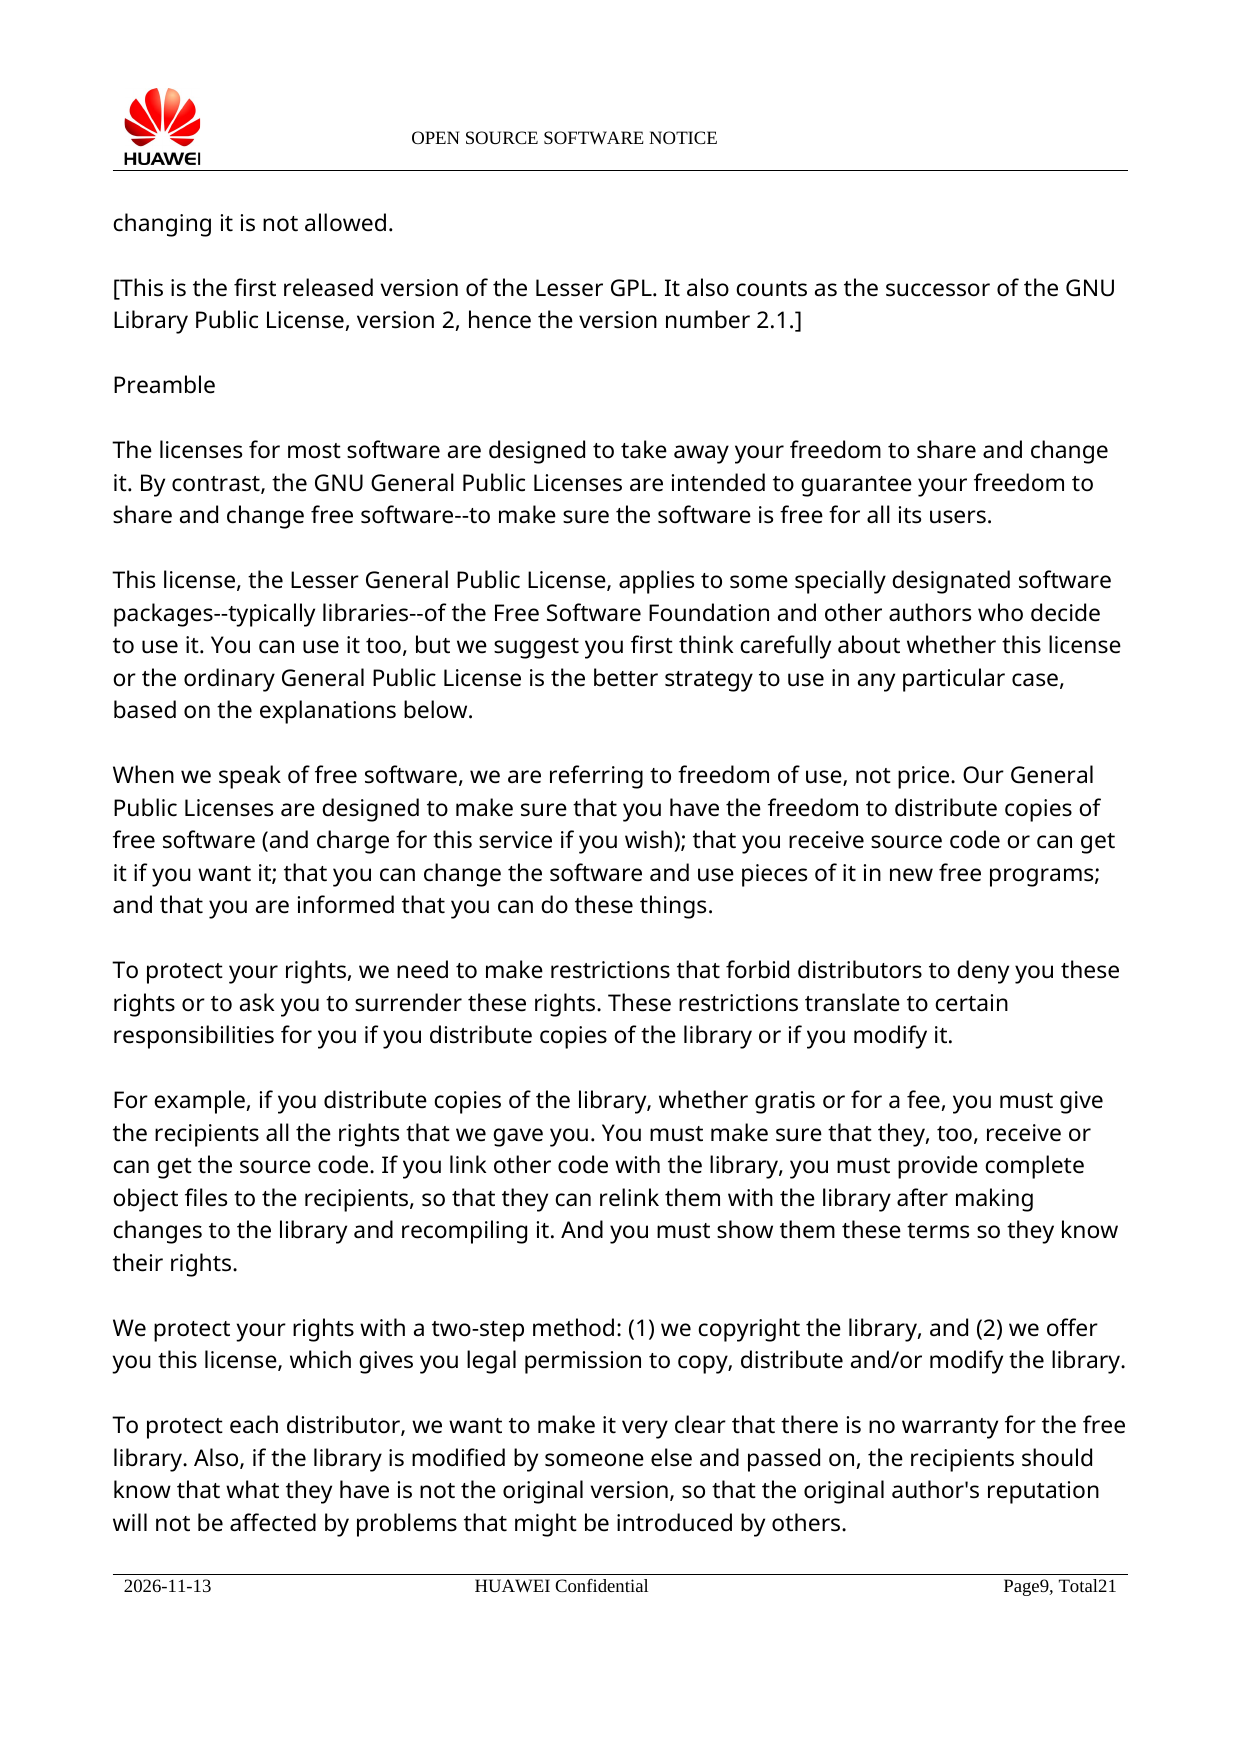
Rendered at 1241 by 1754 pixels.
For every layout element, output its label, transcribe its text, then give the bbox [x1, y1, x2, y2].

text [This is the first released version of the Lesser GPL. It also counts as the successor of the GNU Library Public License, version 2, hence the version number 2.1.] [112, 271, 1128, 336]
text The licenses for most software are designed to take away your freedom to share and change it. By contrast, the GNU General Public Licenses are intended to guarantee your freedom to share and change free software--to make sure the software is free for all its users. [112, 434, 1128, 531]
text Preamble [112, 369, 1128, 401]
text This license, the Lesser General Public License, applies to some specially designated software packages--typically libraries--of the Free Software Foundation and other authors who decide to use it. You can use it too, but we suggest you first think carefully about whether this license or the ordinary General Public License is the better strategy to use in any particular case, based on the explanations below. [112, 564, 1128, 726]
picture [124, 88, 201, 165]
text Everyone is permitted to copy and distribute verbatim copies of this license document, but changing it is not allowed. [112, 206, 1128, 239]
text We protect your rights with a two-step method: (1) we copyright the library, and (2) we offer you this license, which gives you legal permission to copy, distribute and/or modify the library. [112, 1311, 1128, 1376]
text For example, if you distribute copies of the library, whether gratis or for a fee, you must give the recipients all the rights that we gave you. You must make sure that they, too, receive or can get the source code. If you link other code with the library, you must provide complete object files to the recipients, so that they can relink them with the library after making changes to the library and recompiling it. And you must show them these terms so they know their rights. [112, 1084, 1128, 1279]
text When we speak of free software, we are referring to freedom of use, not price. Our General Public Licenses are designed to make sure that you have the freedom to distribute copies of free software (and charge for this service if you wish); that you receive source code or can get it if you want it; that you can change the software and use pieces of it in new free programs; and that you are informed that you can do these things. [112, 759, 1128, 921]
text To protect your rights, we need to make restrictions that forbid distributors to deny you these rights or to ask you to surrender these rights. These restrictions translate to certain responsibilities for you if you distribute copies of the library or if you modify it. [112, 954, 1128, 1051]
text To protect each distributor, we want to make it very clear that there is no warranty for the free library. Also, if the library is modified by someone else and passed on, the recipients should know that what they have is not the original version, so that the original author's reputation will not be affected by problems that might be introduced by others. [112, 1409, 1128, 1539]
